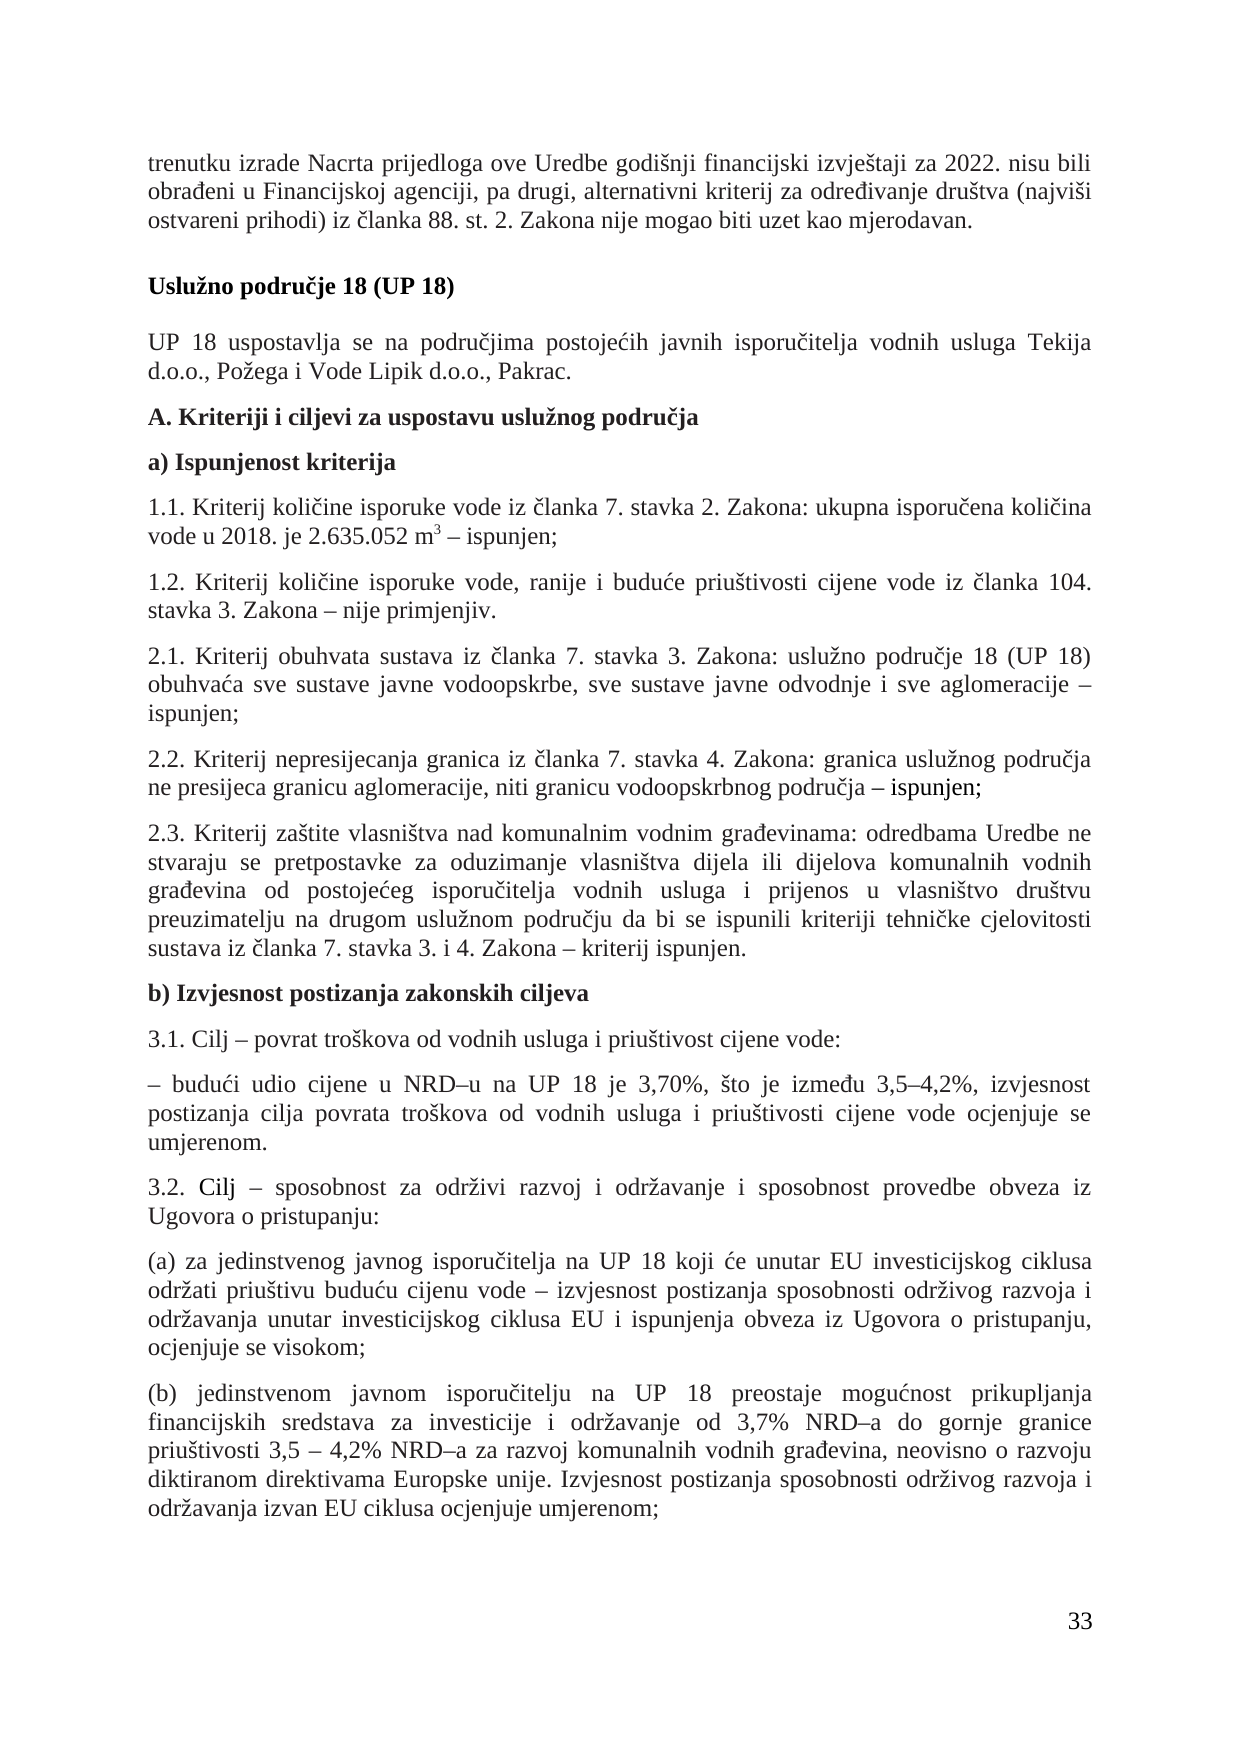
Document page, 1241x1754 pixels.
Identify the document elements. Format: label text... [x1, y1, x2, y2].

text 1.1. Kriterij količine isporuke vode iz članka 7. stavka 2. Zakona: ukupna isporučena količina vode u 2018. je 2.635.052 m3 – ispunjen; [148, 492, 1093, 550]
text 2.2. Kriterij nepresijecanja granica iz članka 7. stavka 4. Zakona: granica uslužnog područja ne presijeca granicu aglomeracije, niti granicu vodoopskrbnog područja – ispunjen; [148, 744, 1093, 801]
text UP 18 uspostavlja se na područjima postojećih javnih isporučitelja vodnih usluga Tekija d.o.o., Požega i Vode Lipik d.o.o., Pakrac. [148, 327, 1093, 385]
text b) Izvjesnost postizanja zakonskih ciljeva [148, 978, 1093, 1007]
text 2.1. Kriterij obuhvata sustava iz članka 7. stavka 3. Zakona: uslužno područje 18 (UP 18) obuhvaća sve sustave javne vodoopskrbe, sve sustave javne odvodnje i sve aglomeracije – ispunjen; [148, 641, 1093, 727]
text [148, 148, 1093, 234]
text a) Ispunjenost kriterija [148, 447, 1093, 476]
text (a) za jedinstvenog javnog isporučitelja na UP 18 koji će unutar EU investicijskog ciklusa održati priuštivu buduću cijenu vode – izvjesnost postizanja sposobnosti održivog razvoja i održavanja unutar investicijskog ciklusa EU i ispunjenja obveza iz Ugovora o pristupanju, ocjenjuje se visokom; [148, 1246, 1093, 1361]
text – budući udio cijene u NRD–u na UP 18 je 3,70%, što je između 3,5–4,2%, izvjesnost postizanja cilja povrata troškova od vodnih usluga i priuštivosti cijene vode ocjenjuje se umjerenom. [148, 1069, 1093, 1155]
text 2.3. Kriterij zaštite vlasništva nad komunalnim vodnim građevinama: odredbama Uredbe ne stvaraju se pretpostavke za oduzimanje vlasništva dijela ili dijelova komunalnih vodnih građevina od postojećeg isporučitelja vodnih usluga i prijenos u vlasništvo društvu preuzimatelju na drugom uslužnom području da bi se ispunili kriteriji tehničke cjelovitosti sustava iz članka 7. stavka 3. i 4. Zakona – kriterij ispunjen. [148, 818, 1093, 962]
text 1.2. Kriterij količine isporuke vode, ranije i buduće priuštivosti cijene vode iz članka 104. stavka 3. Zakona – nije primjenjiv. [148, 567, 1093, 624]
text 3.1. Cilj – povrat troškova od vodnih usluga i priuštivost cijene vode: [148, 1024, 1093, 1052]
text Uslužno područje 18 (UP 18) [148, 271, 1093, 300]
text (b) jedinstvenom javnom isporučitelju na UP 18 preostaje mogućnost prikupljanja financijskih sredstava za investicije i održavanje od 3,7% NRD–a do gornje granice priuštivosti 3,5 – 4,2% NRD–a za razvoj komunalnih vodnih građevina, neovisno o razvoju diktiranom direktivama Europske unije. Izvjesnost postizanja sposobnosti održivog razvoja i održavanja izvan EU ciklusa ocjenjuje umjerenom; [148, 1378, 1093, 1522]
text A. Kriteriji i ciljevi za uspostavu uslužnog područja [148, 402, 1093, 430]
text 3.2. Cilj – sposobnost za održivi razvoj i održavanje i sposobnost provedbe obveza iz Ugovora o pristupanju: [148, 1172, 1093, 1229]
